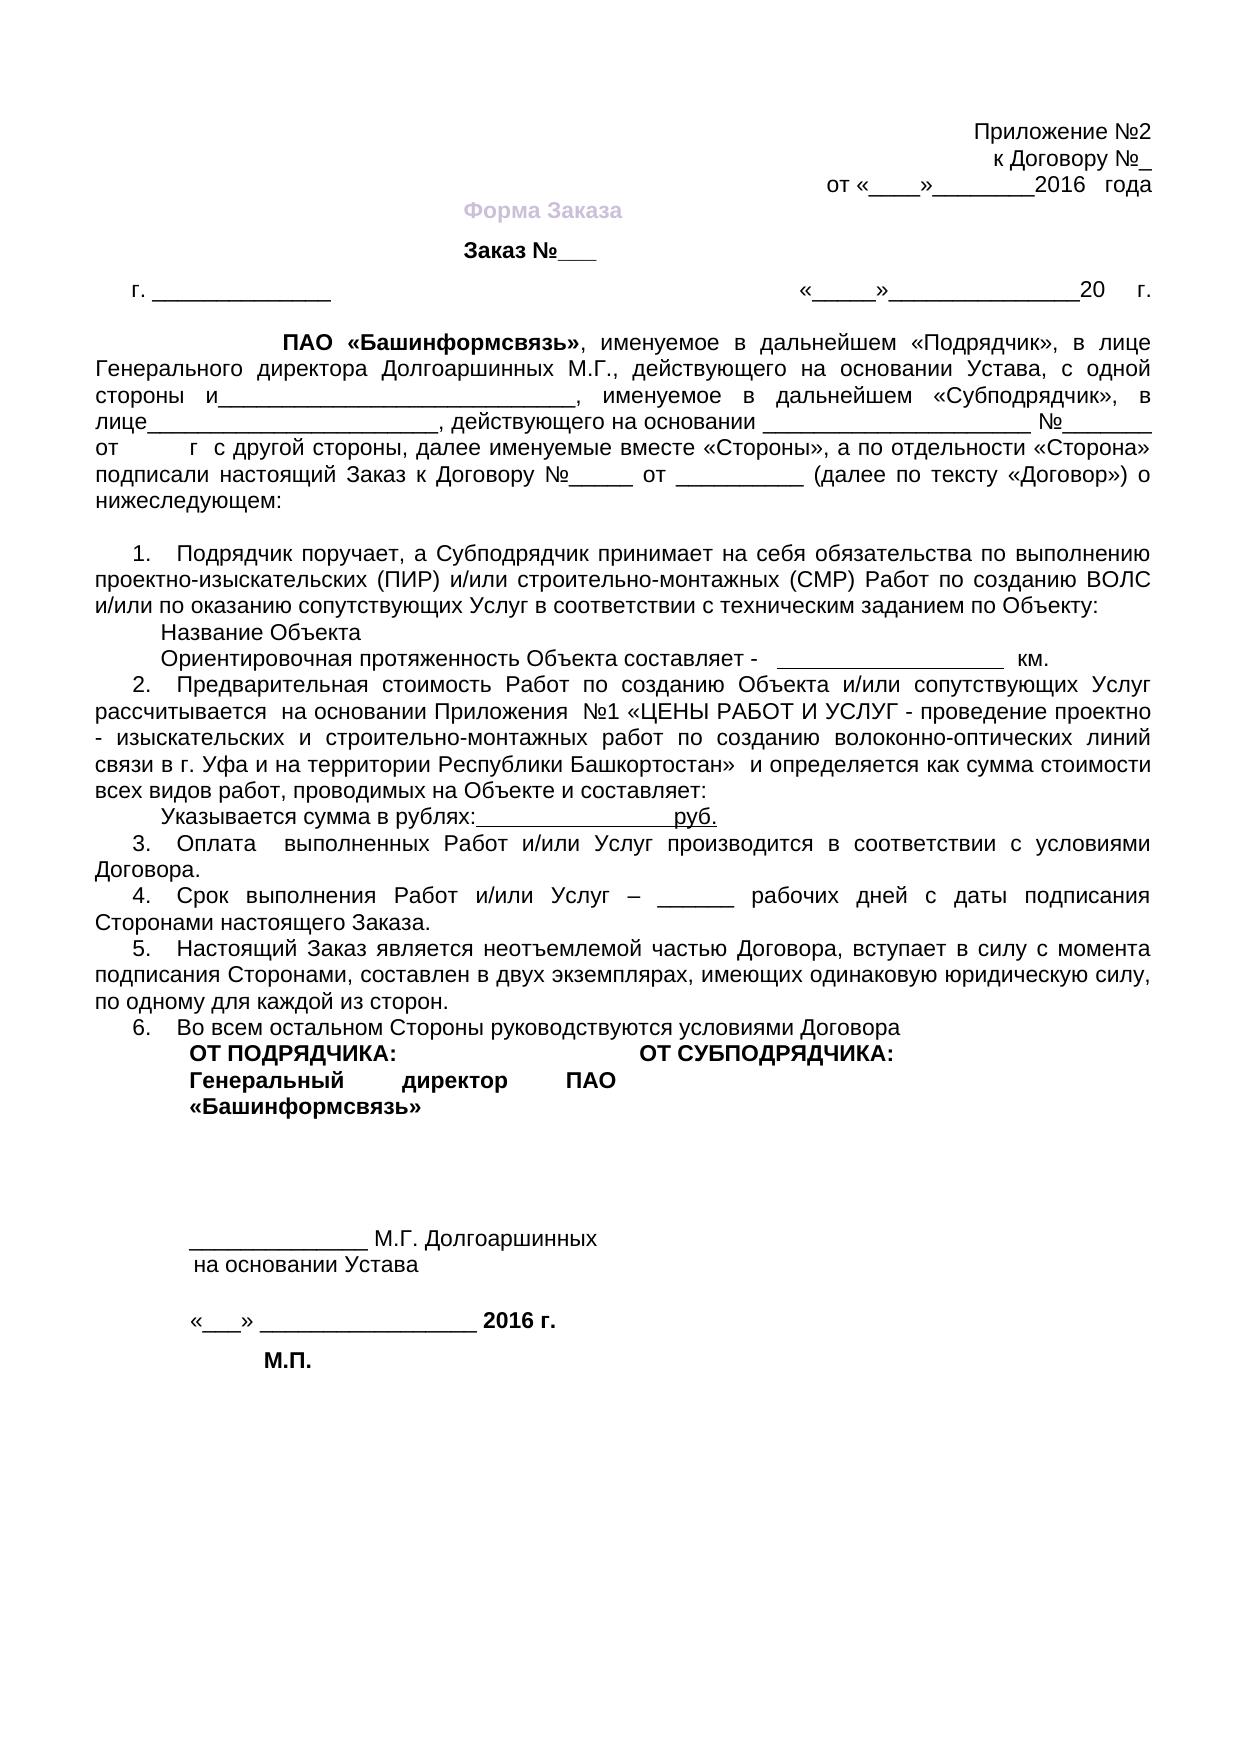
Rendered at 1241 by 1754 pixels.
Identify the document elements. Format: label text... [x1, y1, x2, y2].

text Заказ №___ [389, 237, 1152, 263]
list Срок выполнения Работ и/или Услуг – ______ рабочих дней с даты подписания Сторонами настоящего Заказа. [94, 882, 1152, 935]
list Оплата выполненных Работ и/или Услуг производится в соответствии с условиями Договора. [94, 829, 1152, 882]
list Предварительная стоимость Работ по созданию Объекта и/или сопутствующих Услуг рассчитывается на основании Приложения №1 «ЦЕНЫ РАБОТ И УСЛУГ - проведение проектно - изыскательских и строительно-монтажных работ по созданию волоконно-оптических линий связи в г. Уфа и на территории Республики Башкортостан» и определяется как сумма стоимости всех видов работ, проводимых на Объекте и составляет: [94, 671, 1152, 803]
text г. ______________ «_____»_______________20 г. [94, 276, 1152, 302]
text Форма Заказа [463, 197, 1152, 223]
table_header ОТ ПОДРЯДЧИКА: Генеральный директор ПАО «Башинформсвязь» ______________ М.Г. Долгоаршинных на основании Устава «___» _________________ 2016 г. М.П. [178, 1040, 628, 1414]
list Подрядчик поручает, а Субподрядчик принимает на себя обязательства по выполнению проектно-изыскательских (ПИР) и/или строительно-монтажных (СМР) Работ по созданию ВОЛС и/или по оказанию сопутствующих Услуг в соответствии с техническим заданием по Объекту: [94, 540, 1152, 619]
text ПАО «Башинформсвязь», именуемое в дальнейшем «Подрядчик», в лице Генерального директора Долгоаршинных М.Г., действующего на основании Устава, с одной стороны и____________________________, именуемое в дальнейшем «Субподрядчик», в лице_______________________, действующего на основании _____________________ №_______ от г с другой стороны, далее именуемые вместе «Стороны», а по отдельности «Сторона» подписали настоящий Заказ к Договору №_____ от __________ (далее по тексту «Договор») о нижеследующем: [95, 329, 1152, 513]
list Настоящий Заказ является неотъемлемой частью Договора, вступает в силу с момента подписания Сторонами, составлен в двух экземплярах, имеющих одинаковую юридическую силу, по одному для каждой из сторон. [94, 935, 1152, 1014]
list Во всем остальном Стороны руководствуются условиями Договора [94, 1014, 1152, 1040]
text Указывается сумма в рублях: руб. [95, 803, 1152, 829]
text Название Объекта [95, 619, 1152, 645]
text к Договору №_ [729, 144, 1152, 171]
text Ориентировочная протяженность Объекта составляет - км. [95, 645, 1152, 671]
text Приложение №2 [685, 118, 1152, 144]
text от «____»________2016 года [729, 171, 1152, 197]
table_header ОТ СУБПОДРЯДЧИКА: [628, 1040, 1152, 1414]
